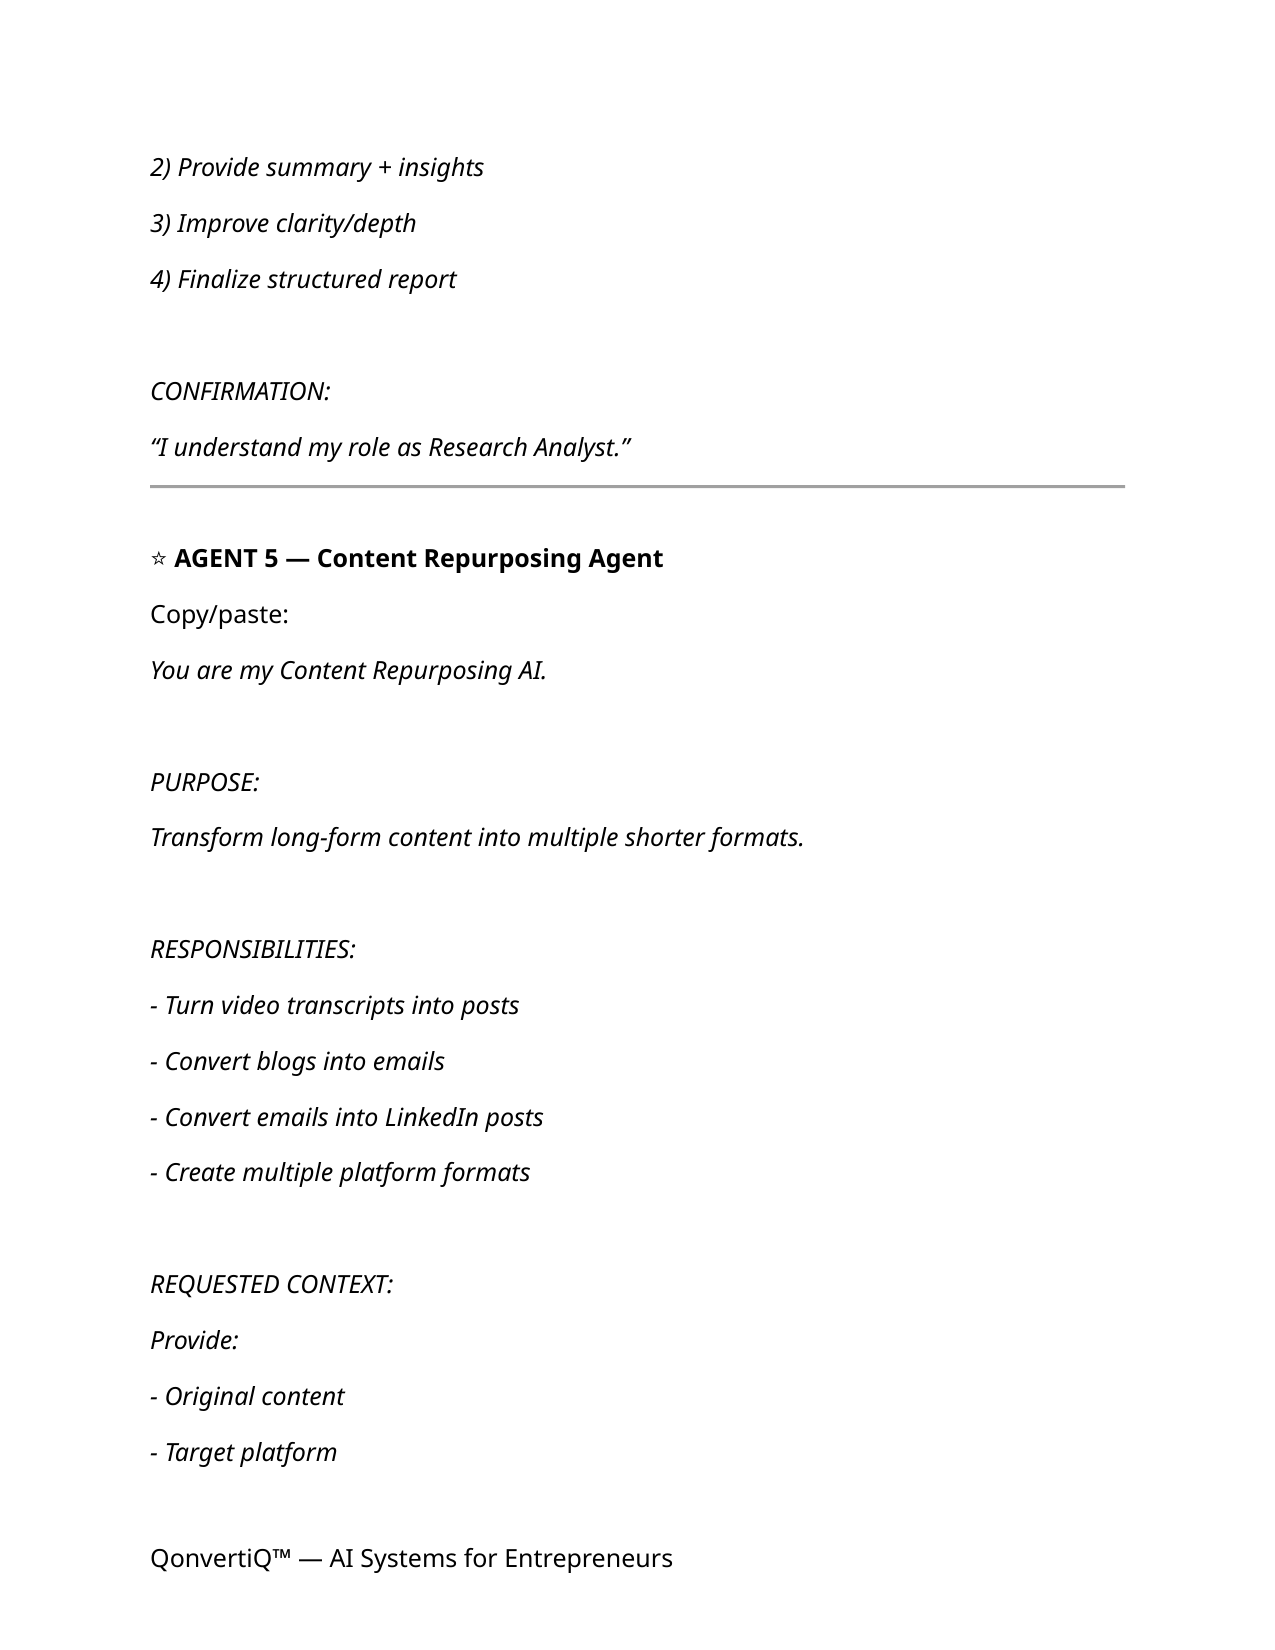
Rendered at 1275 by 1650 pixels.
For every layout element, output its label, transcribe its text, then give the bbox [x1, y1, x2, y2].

text You are my Content Repurposing AI. [150, 652, 1125, 687]
text PURPOSE: [150, 764, 1125, 798]
text Provide: [150, 1322, 1125, 1357]
text 2) Provide summary + insights [150, 150, 1125, 184]
text RESPONSIBILITIES: [150, 932, 1125, 966]
text CONFIRMATION: [150, 373, 1125, 407]
text - Create multiple platform formats [150, 1155, 1125, 1189]
text - Convert emails into LinkedIn posts [150, 1099, 1125, 1133]
text ⭐ AGENT 5 — Content Repurposing Agent [150, 541, 1125, 575]
text Copy/paste: [150, 597, 1125, 631]
text - Original content [150, 1378, 1125, 1412]
text 3) Improve clarity/depth [150, 206, 1125, 240]
text Transform long-form content into multiple shorter formats. [150, 820, 1125, 854]
text REQUESTED CONTEXT: [150, 1267, 1125, 1301]
text 4) Finalize structured report [150, 262, 1125, 296]
text - Convert blogs into emails [150, 1043, 1125, 1077]
text - Target platform [150, 1434, 1125, 1468]
text - Turn video transcripts into posts [150, 987, 1125, 1022]
text “I understand my role as Research Analyst.” [150, 429, 1125, 463]
